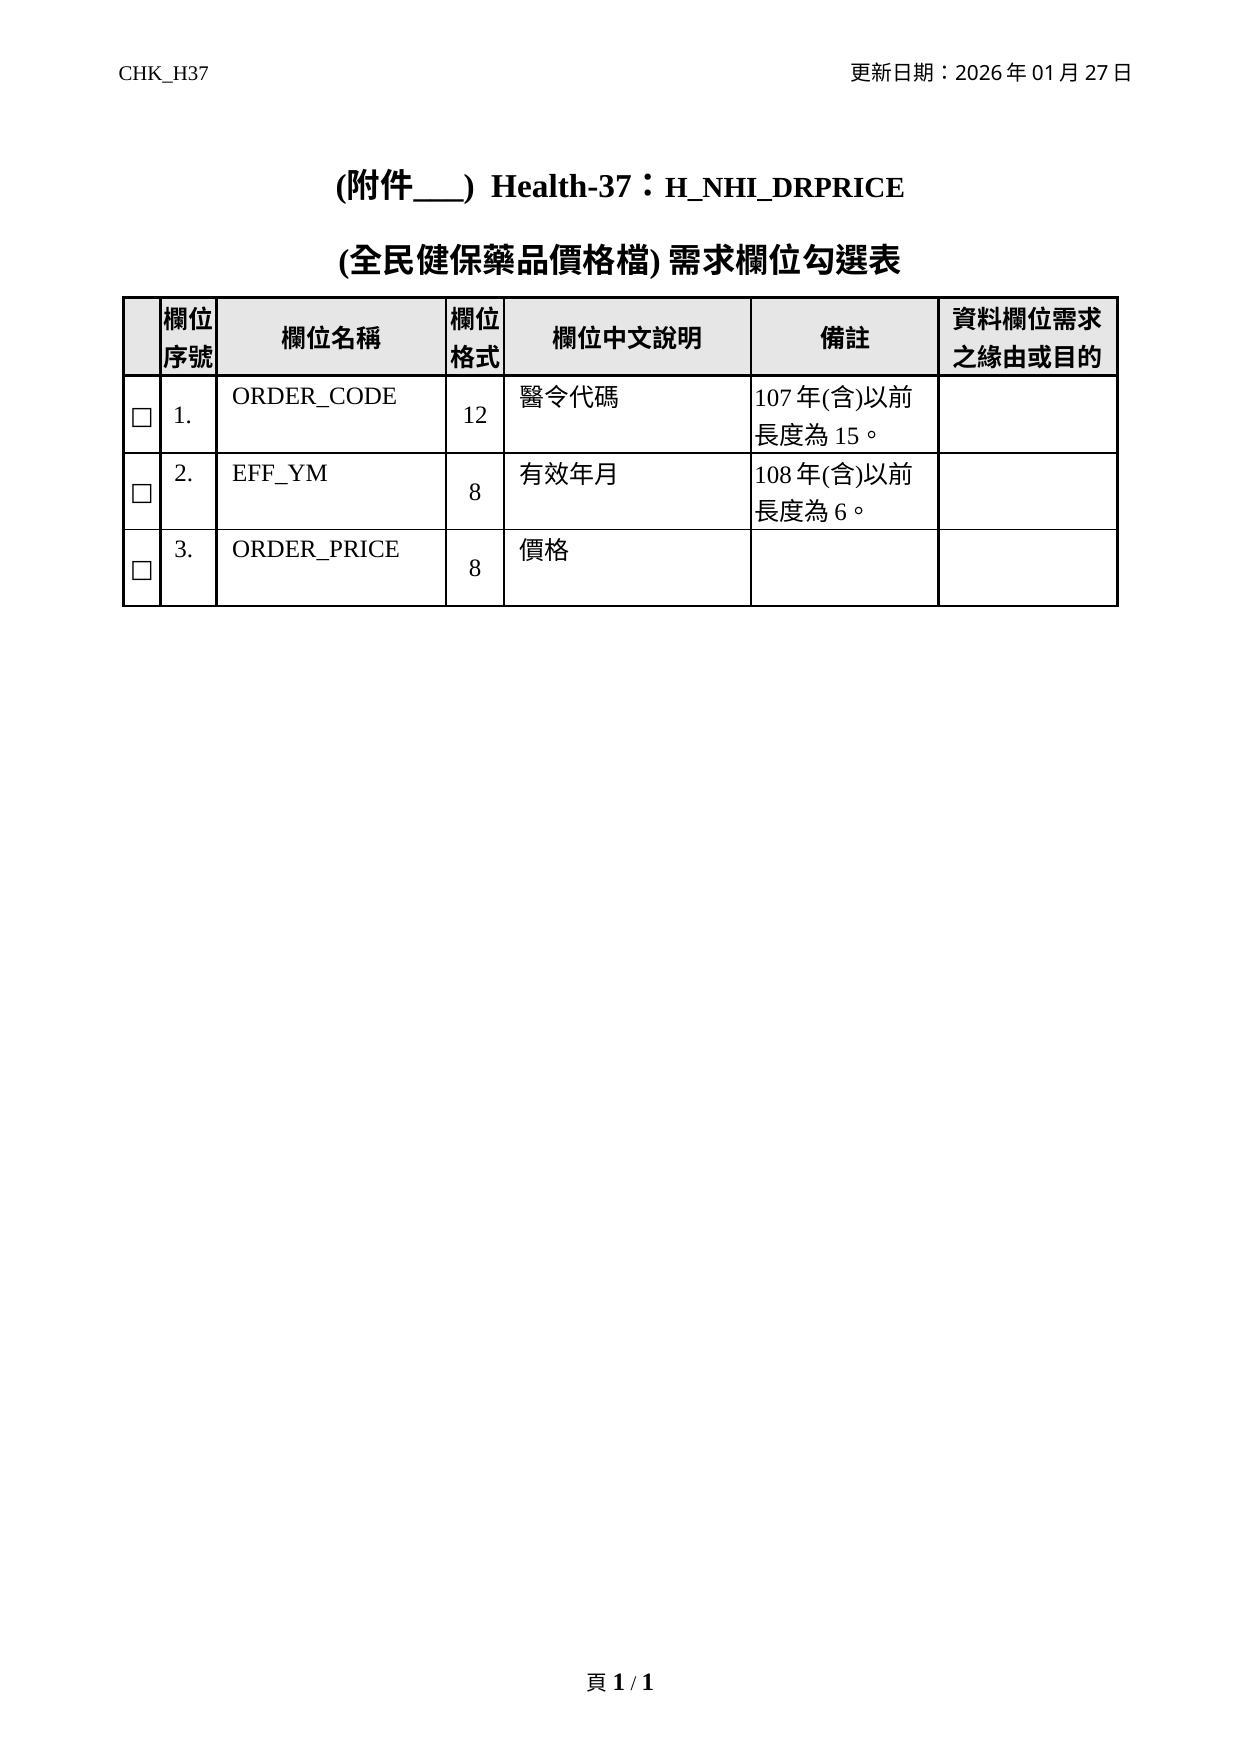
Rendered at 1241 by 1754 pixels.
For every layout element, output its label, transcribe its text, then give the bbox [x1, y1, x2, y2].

text (附件___) Health-37：H_NHI_DRPRICE [118, 146, 1122, 221]
table_cell [940, 454, 1116, 528]
table_header 資料欄位需求之緣由或目的 [940, 299, 1116, 374]
table_cell ORDER_PRICE [218, 530, 445, 605]
table_cell 價格 [505, 530, 750, 605]
table_cell [162, 377, 215, 452]
table_cell □ [125, 530, 159, 605]
table_cell [162, 454, 215, 528]
table_cell [940, 377, 1116, 452]
table_cell 有效年月 [505, 454, 750, 528]
table_cell 108年(含)以前長度為6。 [752, 454, 937, 528]
table_cell [752, 530, 937, 605]
table_cell ORDER_CODE [218, 377, 445, 452]
table_header 備註 [752, 299, 937, 374]
table_cell EFF_YM [218, 454, 445, 528]
table_cell 8 [447, 454, 503, 528]
table_cell [940, 530, 1116, 605]
table_cell 107年(含)以前長度為15。 [752, 377, 937, 452]
table_cell 醫令代碼 [505, 377, 750, 452]
table_header [125, 299, 159, 374]
table_header 欄位格式 [447, 299, 503, 374]
table_cell 8 [447, 530, 503, 605]
table_cell 12 [447, 377, 503, 452]
table_cell [162, 530, 215, 605]
text (全民健保藥品價格檔) 需求欄位勾選表 [118, 221, 1122, 296]
table_header 欄位中文說明 [505, 299, 750, 374]
table_header 欄位 序號 [162, 299, 215, 374]
table_cell □ [125, 377, 159, 452]
table_cell □ [125, 454, 159, 528]
table_header 欄位名稱 [218, 299, 445, 374]
